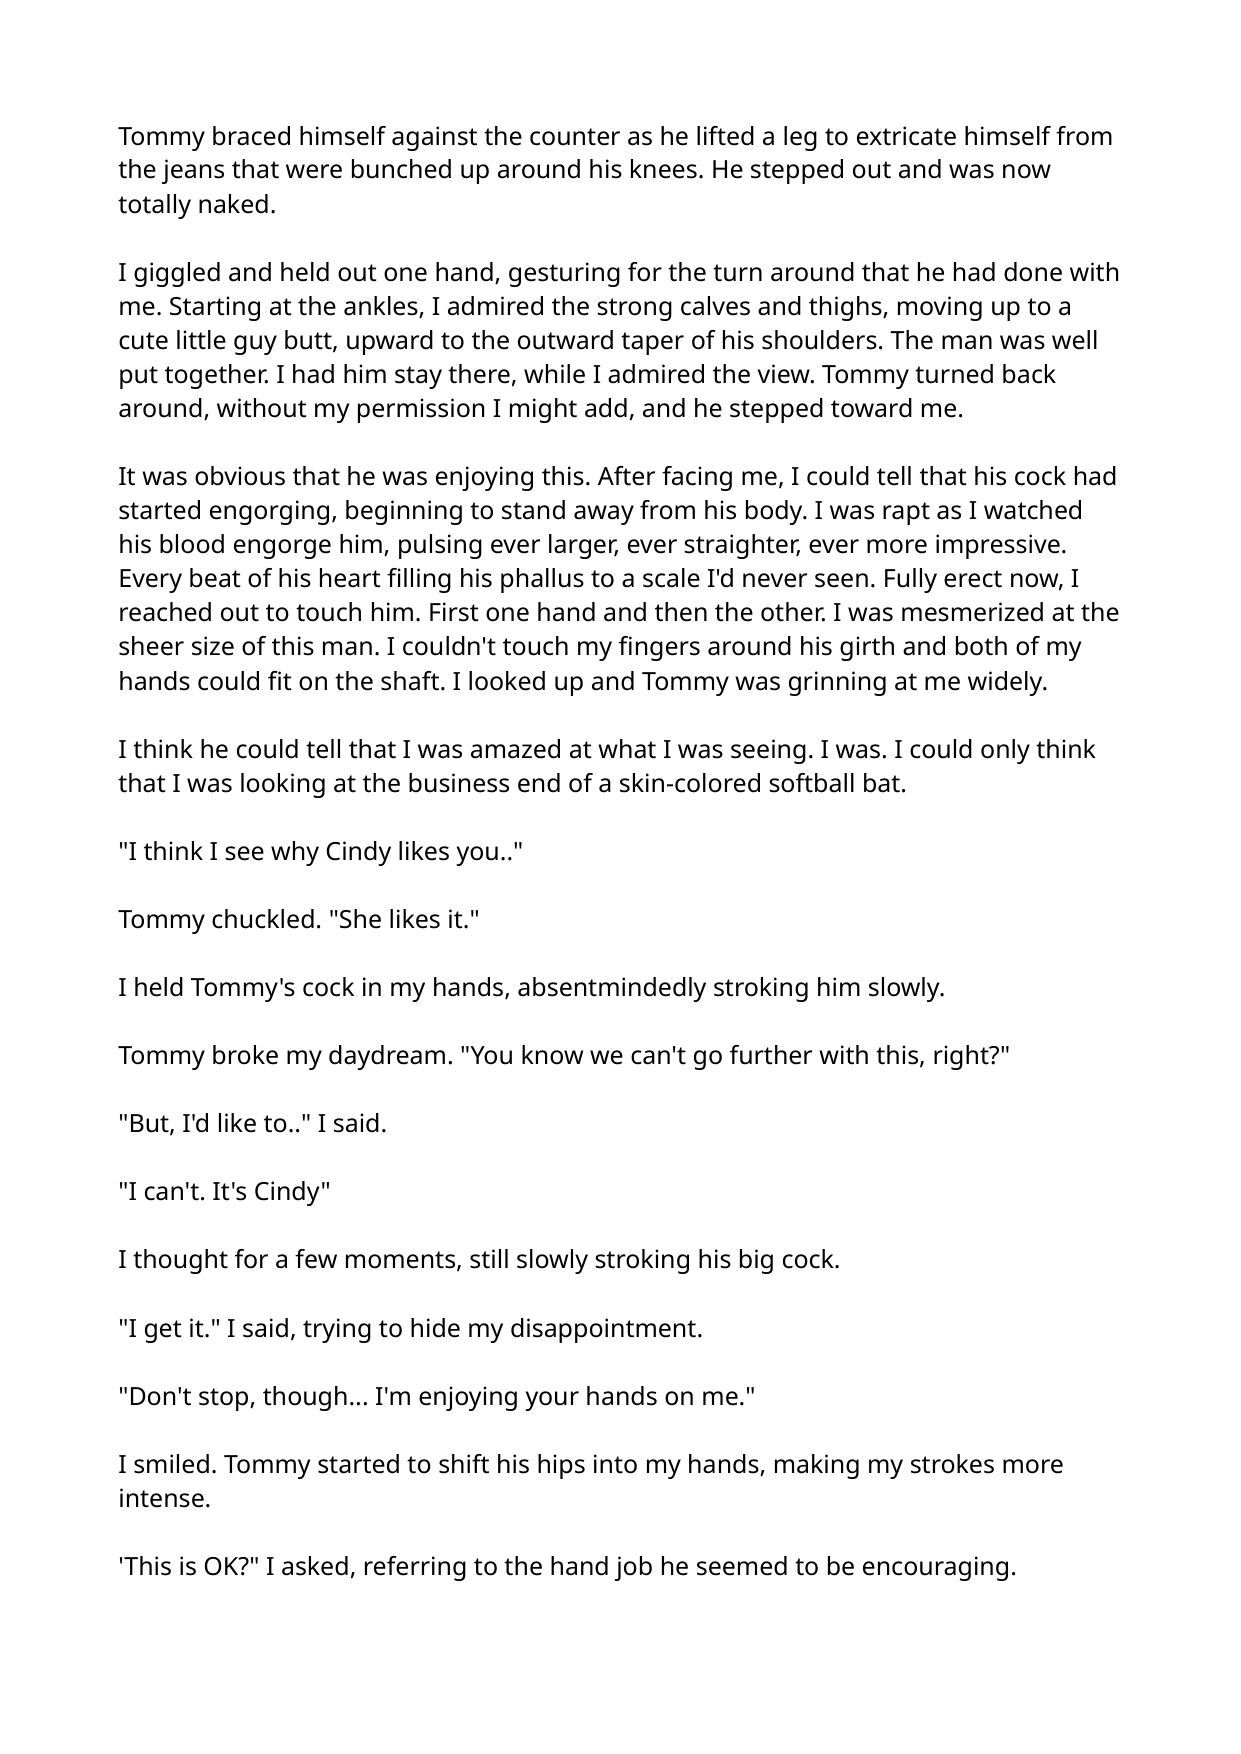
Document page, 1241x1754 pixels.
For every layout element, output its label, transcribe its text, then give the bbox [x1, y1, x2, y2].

text I held Tommy's cock in my hands, absentmindedly stroking him slowly. [118, 970, 1122, 1004]
text "Don't stop, though... I'm enjoying your hands on me." [118, 1378, 1122, 1412]
text Tommy braced himself against the counter as he lifted a leg to extricate himself from the jeans that were bunched up around his knees. He stepped out and was now totally naked. [118, 118, 1122, 220]
text 'This is OK?" I asked, referring to the hand job he seemed to be encouraging. [118, 1549, 1122, 1583]
text I thought for a few moments, still slowly stroking his big cock. [118, 1242, 1122, 1276]
text I giggled and held out one hand, gesturing for the turn around that he had done with me. Starting at the ankles, I admired the strong calves and thighs, moving up to a cute little guy butt, upward to the outward taper of his shoulders. The man was well put together. I had him stay there, while I admired the view. Tommy turned back around, without my permission I might add, and he stepped toward me. [118, 254, 1122, 425]
text Tommy broke my daydream. "You know we can't go further with this, right?" [118, 1038, 1122, 1072]
text "I get it." I said, trying to hide my disappointment. [118, 1310, 1122, 1344]
text It was obvious that he was enjoying this. After facing me, I could tell that his cock had started engorging, beginning to stand away from his body. I was rapt as I watched his blood engorge him, pulsing ever larger, ever straighter, ever more impressive. Every beat of his heart filling his phallus to a scale I'd never seen. Fully erect now, I reached out to touch him. First one hand and then the other. I was mesmerized at the sheer size of this man. I couldn't touch my fingers around his girth and both of my hands could fit on the shaft. I looked up and Tommy was grinning at me widely. [118, 459, 1122, 697]
text I think he could tell that I was amazed at what I was seeing. I was. I could only think that I was looking at the business end of a skin-colored softball bat. [118, 731, 1122, 799]
text "I can't. It's Cindy" [118, 1174, 1122, 1208]
text I smiled. Tommy started to shift his hips into my hands, making my strokes more intense. [118, 1447, 1122, 1515]
text Tommy chuckled. "She likes it." [118, 902, 1122, 936]
text "I think I see why Cindy likes you.." [118, 833, 1122, 867]
text "But, I'd like to.." I said. [118, 1106, 1122, 1140]
